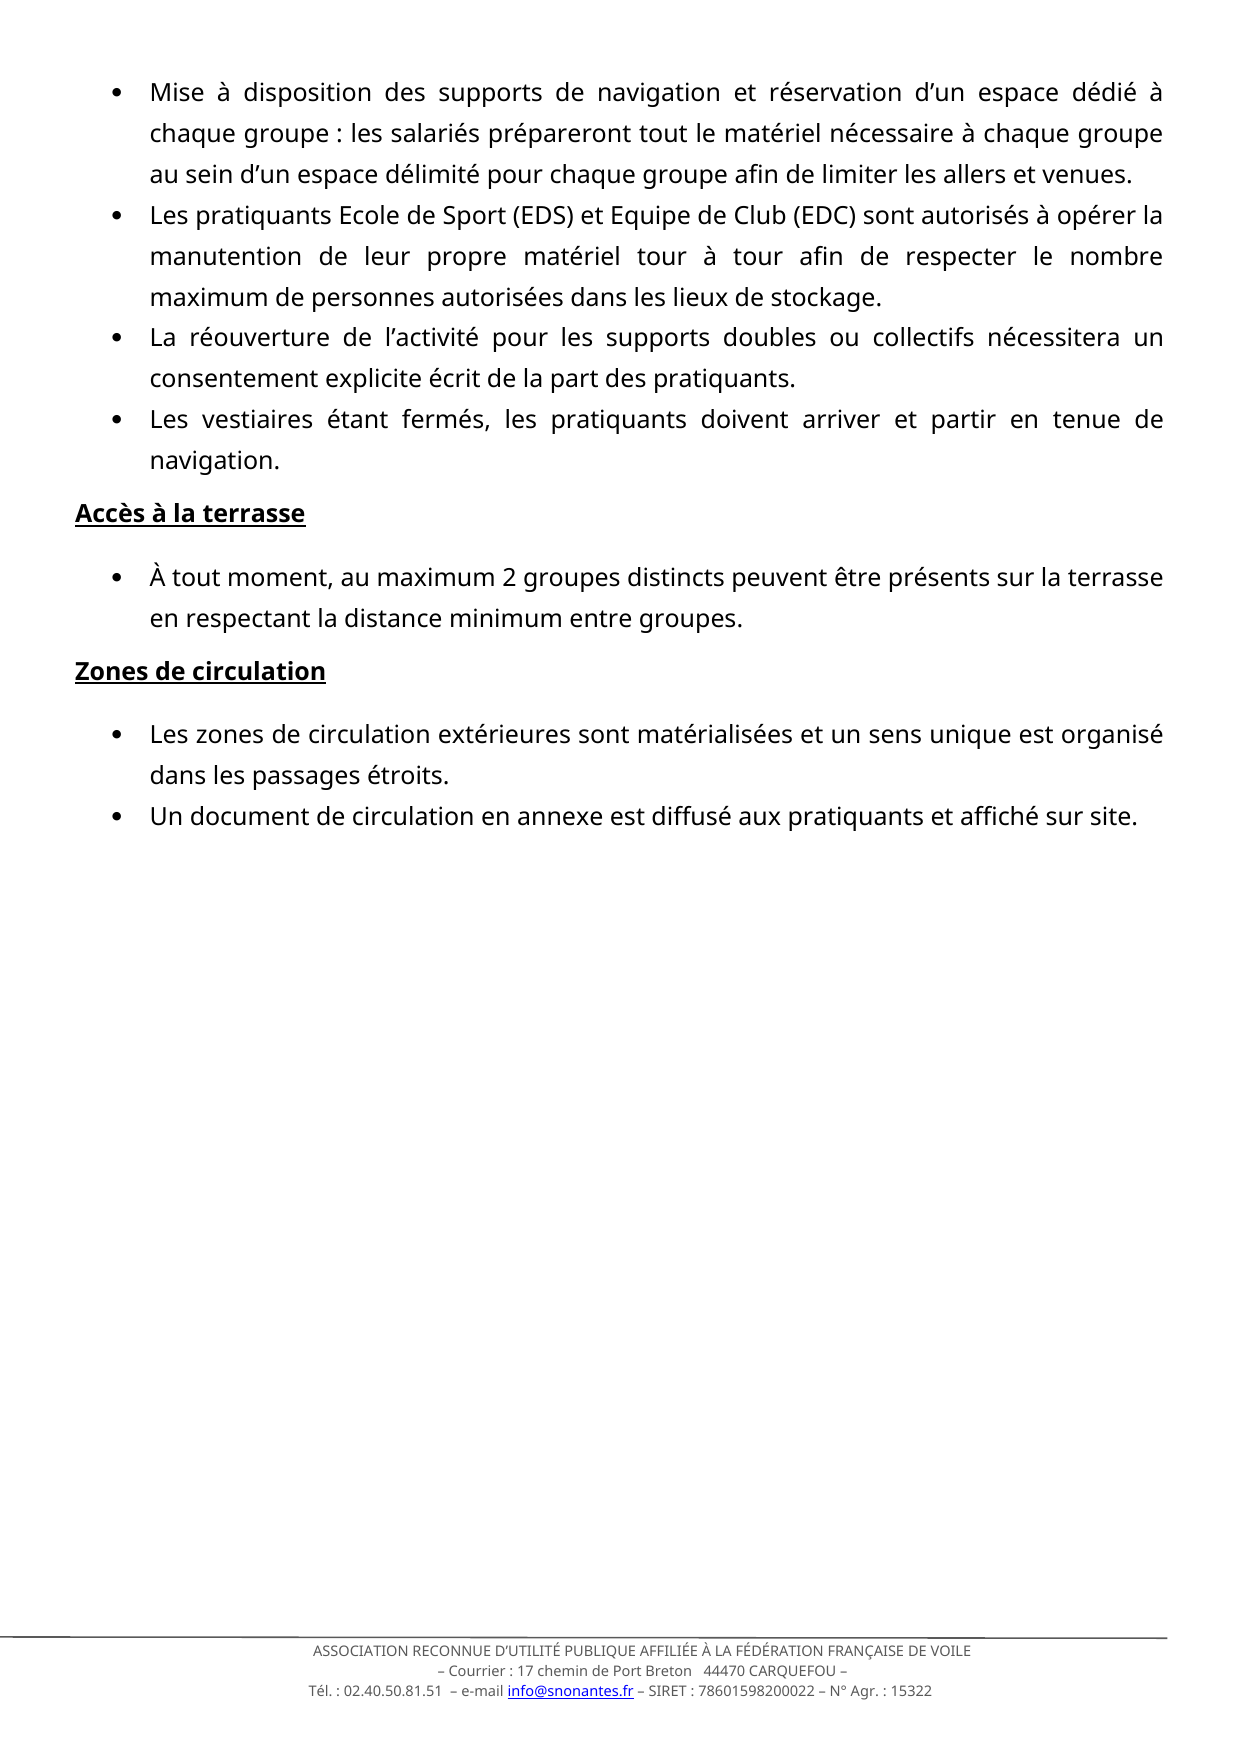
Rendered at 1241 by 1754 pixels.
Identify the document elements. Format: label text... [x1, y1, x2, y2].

list Les vestiaires étant fermés, les pratiquants doivent arriver et partir en tenue de navigation. [112, 402, 1165, 477]
list Les zones de circulation extérieures sont matérialisées et un sens unique est organisé dans les passages étroits. [112, 717, 1165, 792]
text Accès à la terrasse [75, 496, 1165, 530]
text Zones de circulation [75, 653, 1165, 688]
list Mise à disposition des supports de navigation et réservation d’un espace dédié à chaque groupe : les salariés prépareront tout le matériel nécessaire à chaque groupe au sein d’un espace délimité pour chaque groupe afin de limiter les allers et venues. [112, 75, 1165, 191]
list La réouverture de l’activité pour les supports doubles ou collectifs nécessitera un consentement explicite écrit de la part des pratiquants. [112, 320, 1165, 395]
list Les pratiquants Ecole de Sport (EDS) et Equipe de Club (EDC) sont autorisés à opérer la manutention de leur propre matériel tour à tour afin de respecter le nombre maximum de personnes autorisées dans les lieux de stockage. [112, 197, 1165, 313]
list À tout moment, au maximum 2 groupes distincts peuvent être présents sur la terrasse en respectant la distance minimum entre groupes. [112, 559, 1165, 634]
list Un document de circulation en annexe est diffusé aux pratiquants et affiché sur site. [112, 799, 1165, 833]
